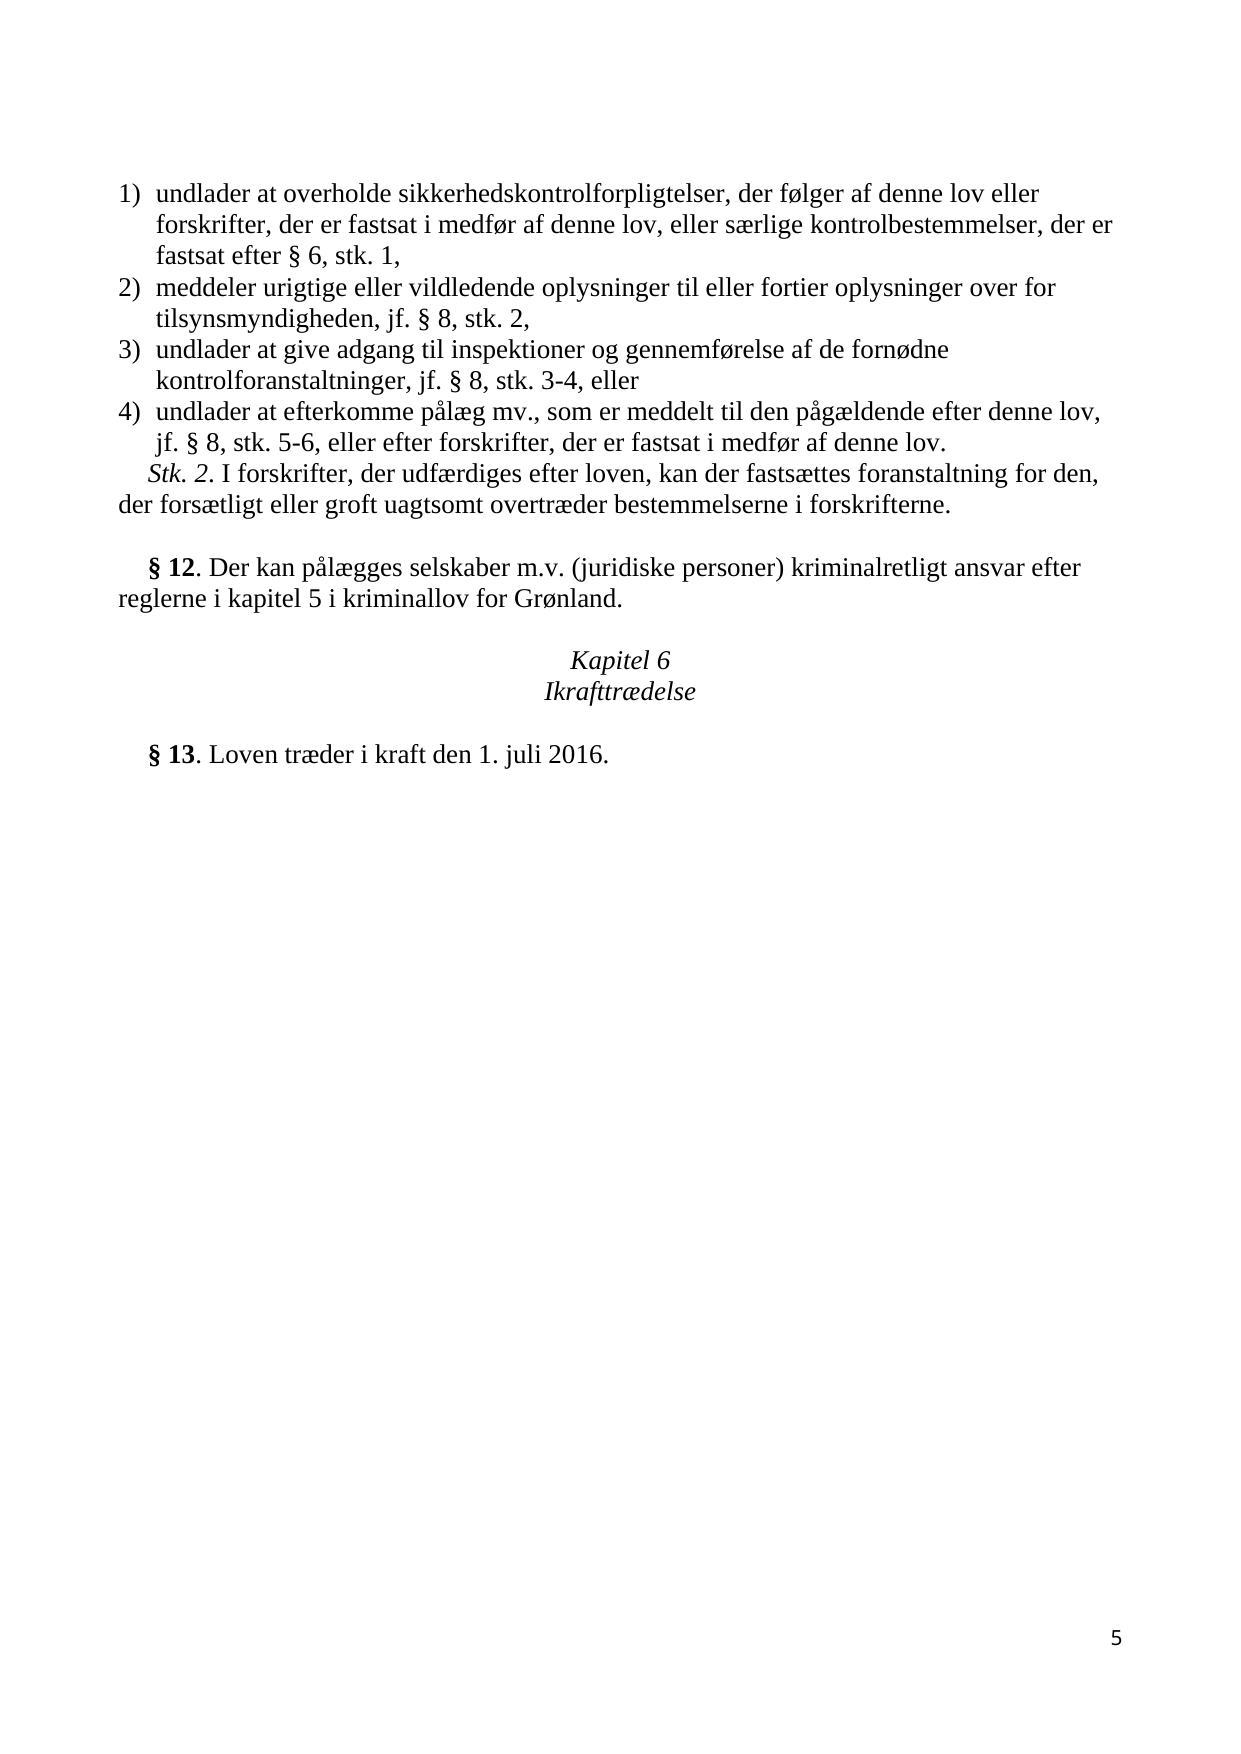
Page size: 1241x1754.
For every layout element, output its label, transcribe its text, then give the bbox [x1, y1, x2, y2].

text § 12. Der kan pålægges selskaber m.v. (juridiske personer) kriminalretligt ansvar efter reglerne i kapitel 5 i kriminallov for Grønland. [118, 551, 1122, 613]
text Stk. 2. I forskrifter, der udfærdiges efter loven, kan der fastsættes foranstaltning for den, der forsætligt eller groft uagtsomt overtræder bestemmelserne i forskrifterne. [118, 457, 1122, 520]
list undlader at give adgang til inspektioner og gennemførelse af de fornødne kontrolforanstaltninger, jf. § 8, stk. 3-4, eller [118, 333, 1122, 395]
text § 13. Loven træder i kraft den 1. juli 2016. [118, 738, 1122, 769]
text Kapitel 6 [118, 644, 1122, 676]
list meddeler urigtige eller vildledende oplysninger til eller fortier oplysninger over for tilsynsmyndigheden, jf. § 8, stk. 2, [118, 271, 1122, 333]
list undlader at efterkomme pålæg mv., som er meddelt til den pågældende efter denne lov, jf. § 8, stk. 5-6, eller efter forskrifter, der er fastsat i medfør af denne lov. [118, 395, 1122, 457]
text Ikrafttrædelse [118, 676, 1122, 707]
list undlader at overholde sikkerhedskontrolforpligtelser, der følger af denne lov eller forskrifter, der er fastsat i medfør af denne lov, eller særlige kontrolbestemmelser, der er fastsat efter § 6, stk. 1, [118, 177, 1122, 271]
